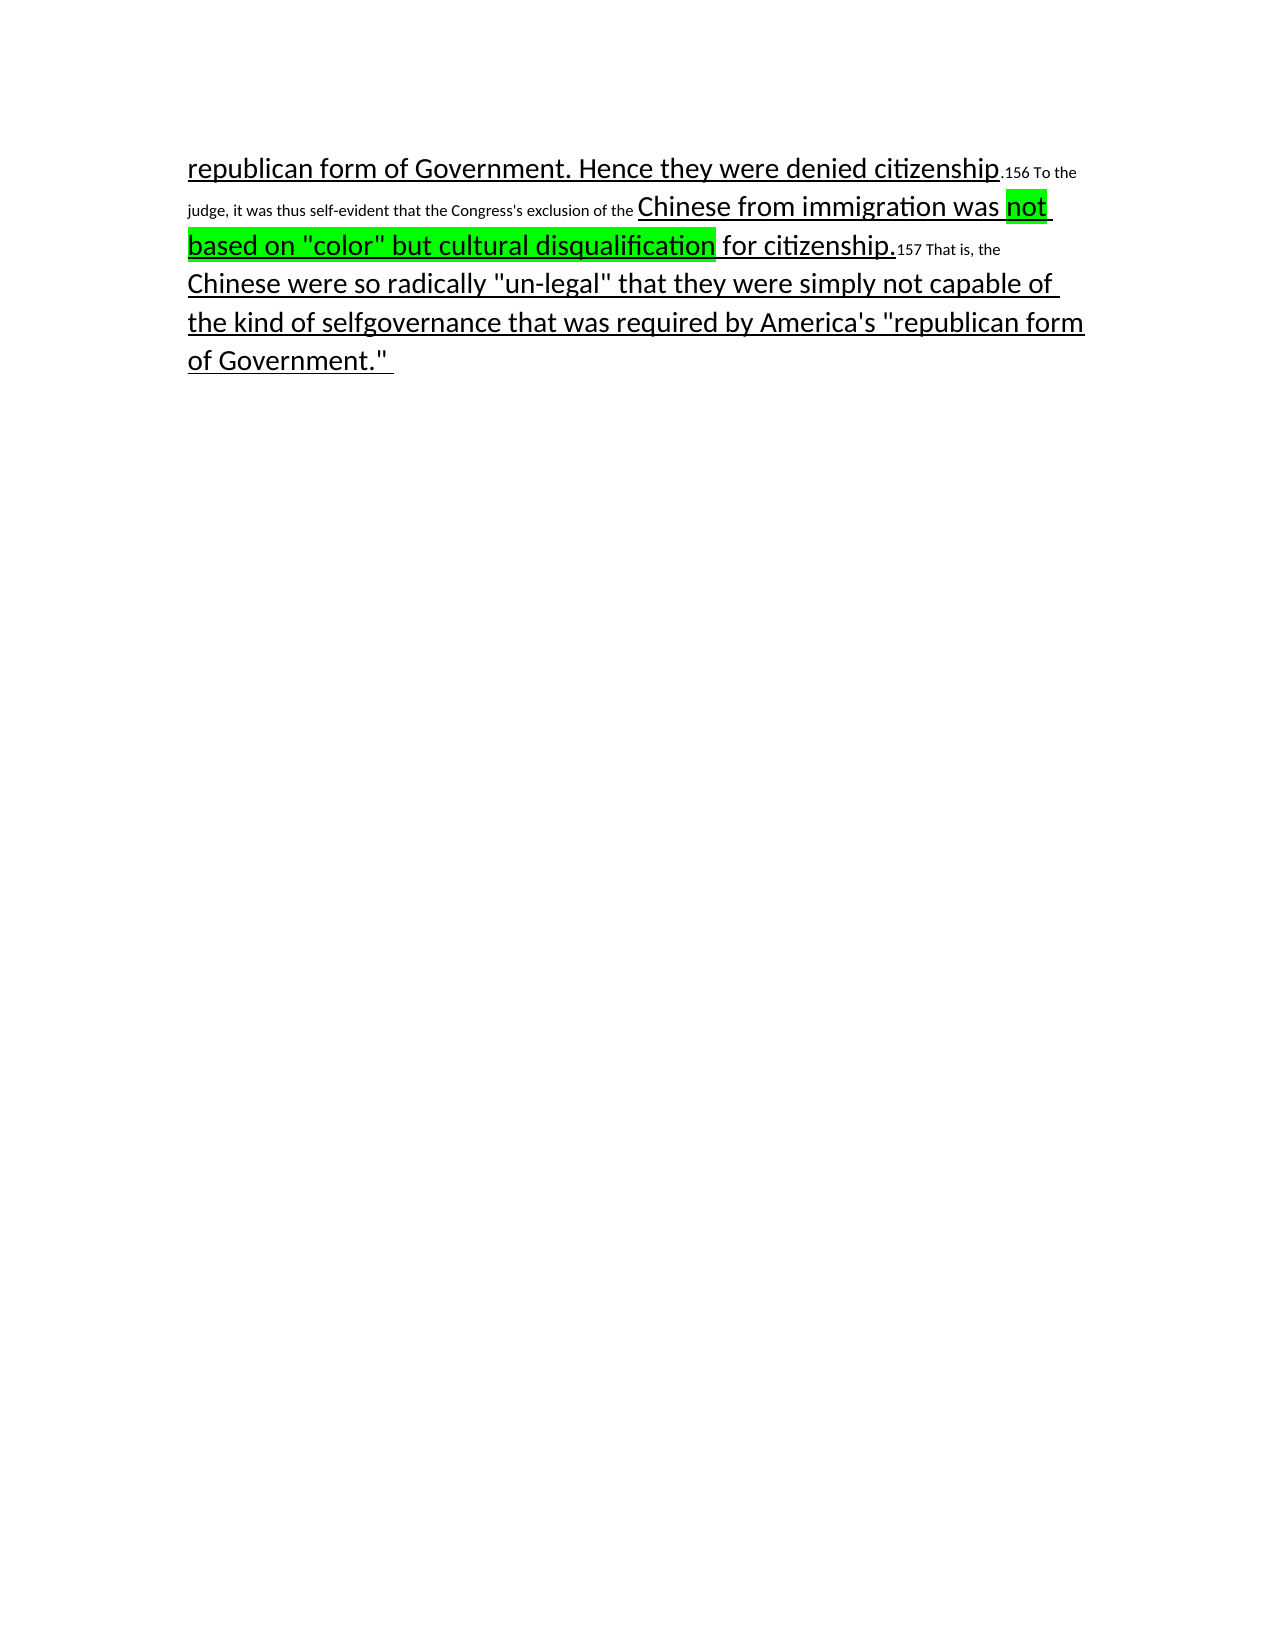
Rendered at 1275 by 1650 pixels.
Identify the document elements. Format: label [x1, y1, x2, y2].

text [187, 150, 1087, 378]
